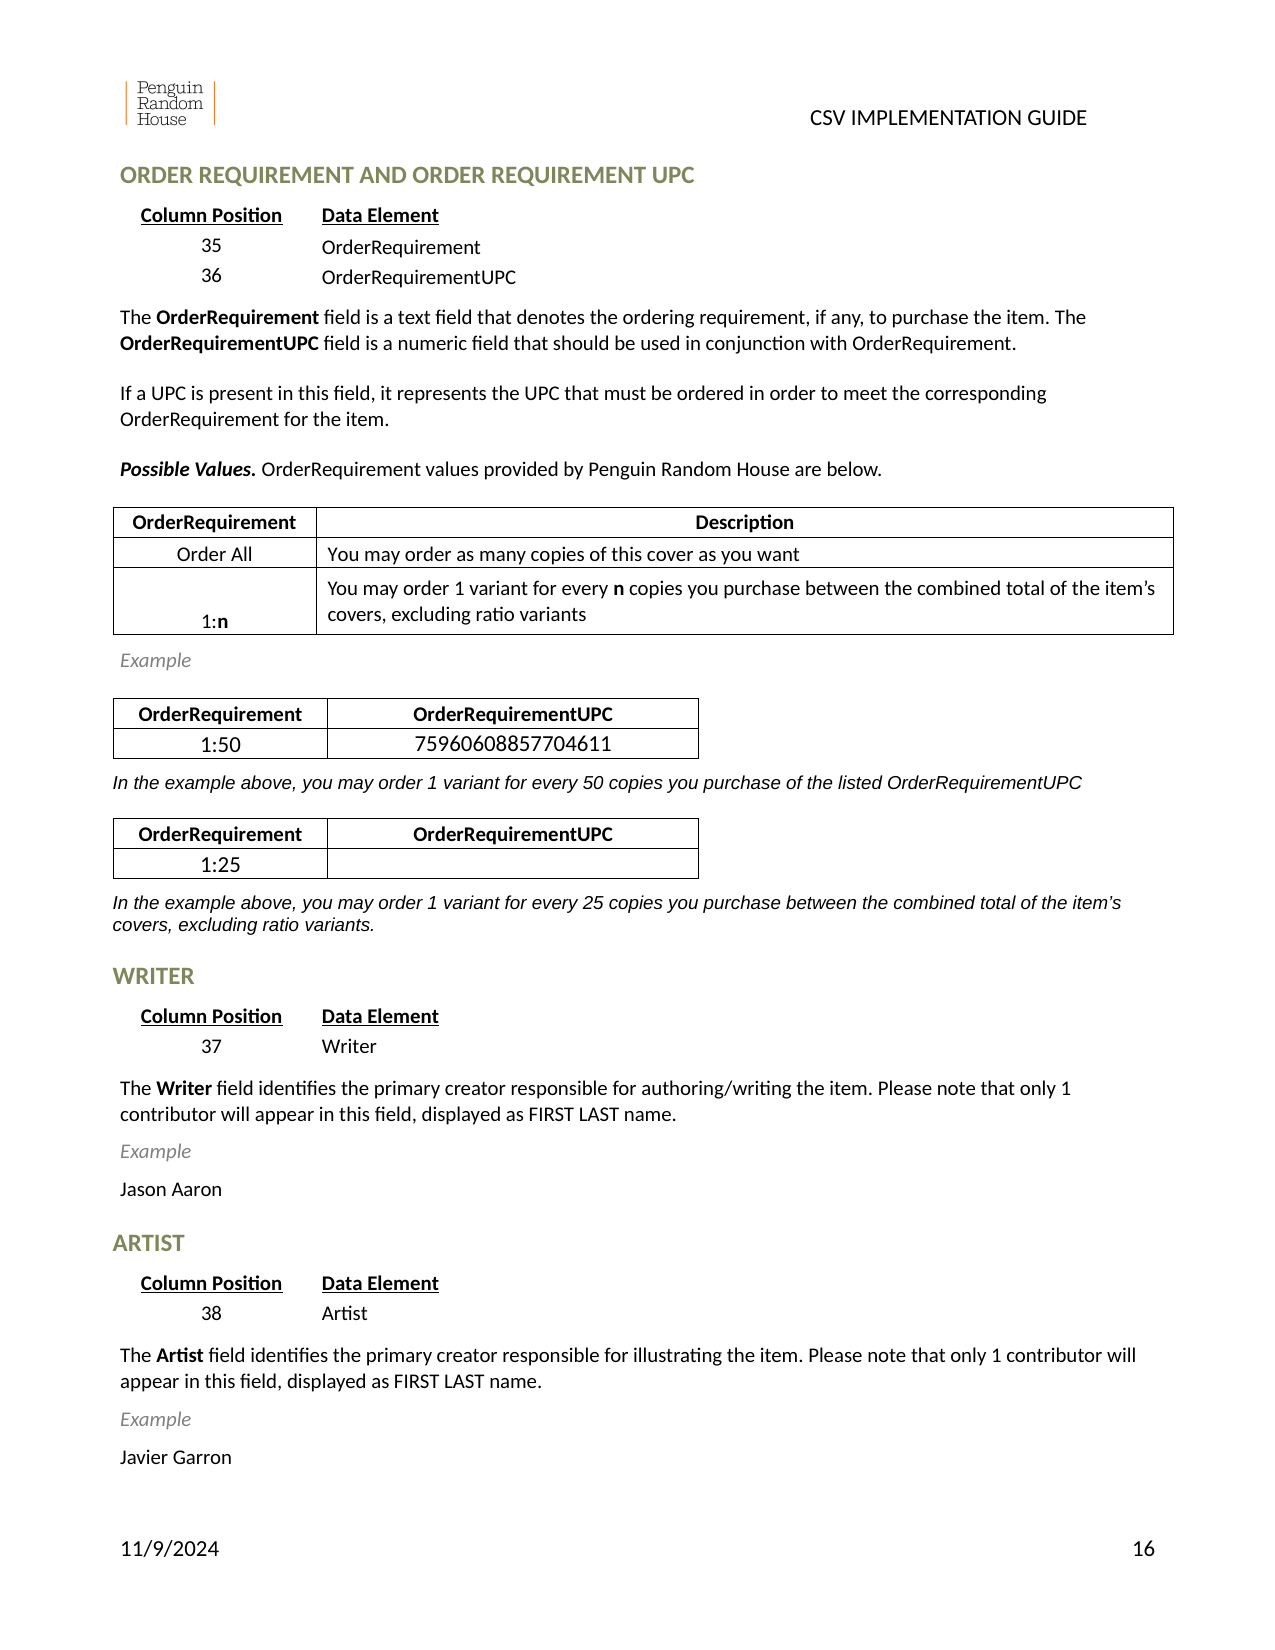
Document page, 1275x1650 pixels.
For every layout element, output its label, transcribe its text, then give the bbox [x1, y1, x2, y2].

table_cell 37 [113, 1033, 310, 1063]
table_header Column Position [113, 1003, 310, 1033]
table_cell 35 [113, 232, 310, 262]
table_header Data Element [310, 202, 669, 232]
text Jason Aaron [120, 1177, 1155, 1202]
table_cell [328, 849, 698, 878]
table_cell Writer [310, 1033, 669, 1063]
table_header Column Position [113, 202, 310, 232]
table_header Description [317, 508, 1173, 537]
table_cell 75960608857704611 [328, 729, 698, 758]
text Possible Values. OrderRequirement values provided by Penguin Random House are below. [120, 456, 1155, 482]
table_cell 36 [113, 262, 310, 292]
table_cell You may order as many copies of this cover as you want [317, 538, 1173, 567]
table_header OrderRequirementUPC [328, 819, 698, 848]
subtitle Example [120, 1139, 1155, 1164]
table_cell Order All [114, 538, 316, 567]
table_cell Artist [310, 1300, 669, 1330]
table_cell 38 [113, 1300, 310, 1330]
subtitle Example [120, 648, 1155, 673]
table_header OrderRequirementUPC [328, 699, 698, 728]
table_header OrderRequirement [114, 699, 327, 728]
table_cell OrderRequirement [310, 232, 669, 262]
table_cell 1:25 [114, 849, 327, 878]
table_cell OrderRequirementUPC [310, 262, 669, 292]
text The Artist field identifies the primary creator responsible for illustrating the item. Please note that only 1 contributor will appear in this field, displayed as FIRST LAST name. [120, 1343, 1155, 1393]
subtitle Writer [112, 960, 1155, 990]
table_header OrderRequirement [114, 819, 327, 848]
picture [120, 75, 221, 133]
table_header Column Position [113, 1270, 310, 1300]
text If a UPC is present in this field, it represents the UPC that must be ordered in order to meet the corresponding OrderRequirement for the item. [120, 380, 1155, 431]
table_header Data Element [310, 1270, 669, 1300]
text Javier Garron [120, 1444, 1155, 1469]
subtitle Example [120, 1406, 1155, 1431]
text In the example above, you may order 1 variant for every 50 copies you purchase of the listed OrderRequirementUPC [112, 772, 1155, 793]
table_cell 1:n [114, 568, 316, 634]
text The Writer field identifies the primary creator responsible for authoring/writing the item. Please note that only 1 contributor will appear in this field, displayed as FIRST LAST name. [120, 1075, 1155, 1126]
table_header Data Element [310, 1003, 669, 1033]
table_cell 1:50 [114, 729, 327, 758]
subtitle Artist [112, 1227, 1155, 1258]
subtitle Order Requirement and Order Requirement UPC [120, 159, 1155, 189]
table_header OrderRequirement [114, 508, 316, 537]
table_cell You may order 1 variant for every n copies you purchase between the combined total of the item’s covers, excluding ratio variants [317, 568, 1173, 634]
text The OrderRequirement field is a text field that denotes the ordering requirement, if any, to purchase the item. The OrderRequirementUPC field is a numeric field that should be used in conjunction with OrderRequirement. [120, 304, 1155, 355]
text In the example above, you may order 1 variant for every 25 copies you purchase between the combined total of the item’s covers, excluding ratio variants. [112, 892, 1155, 935]
